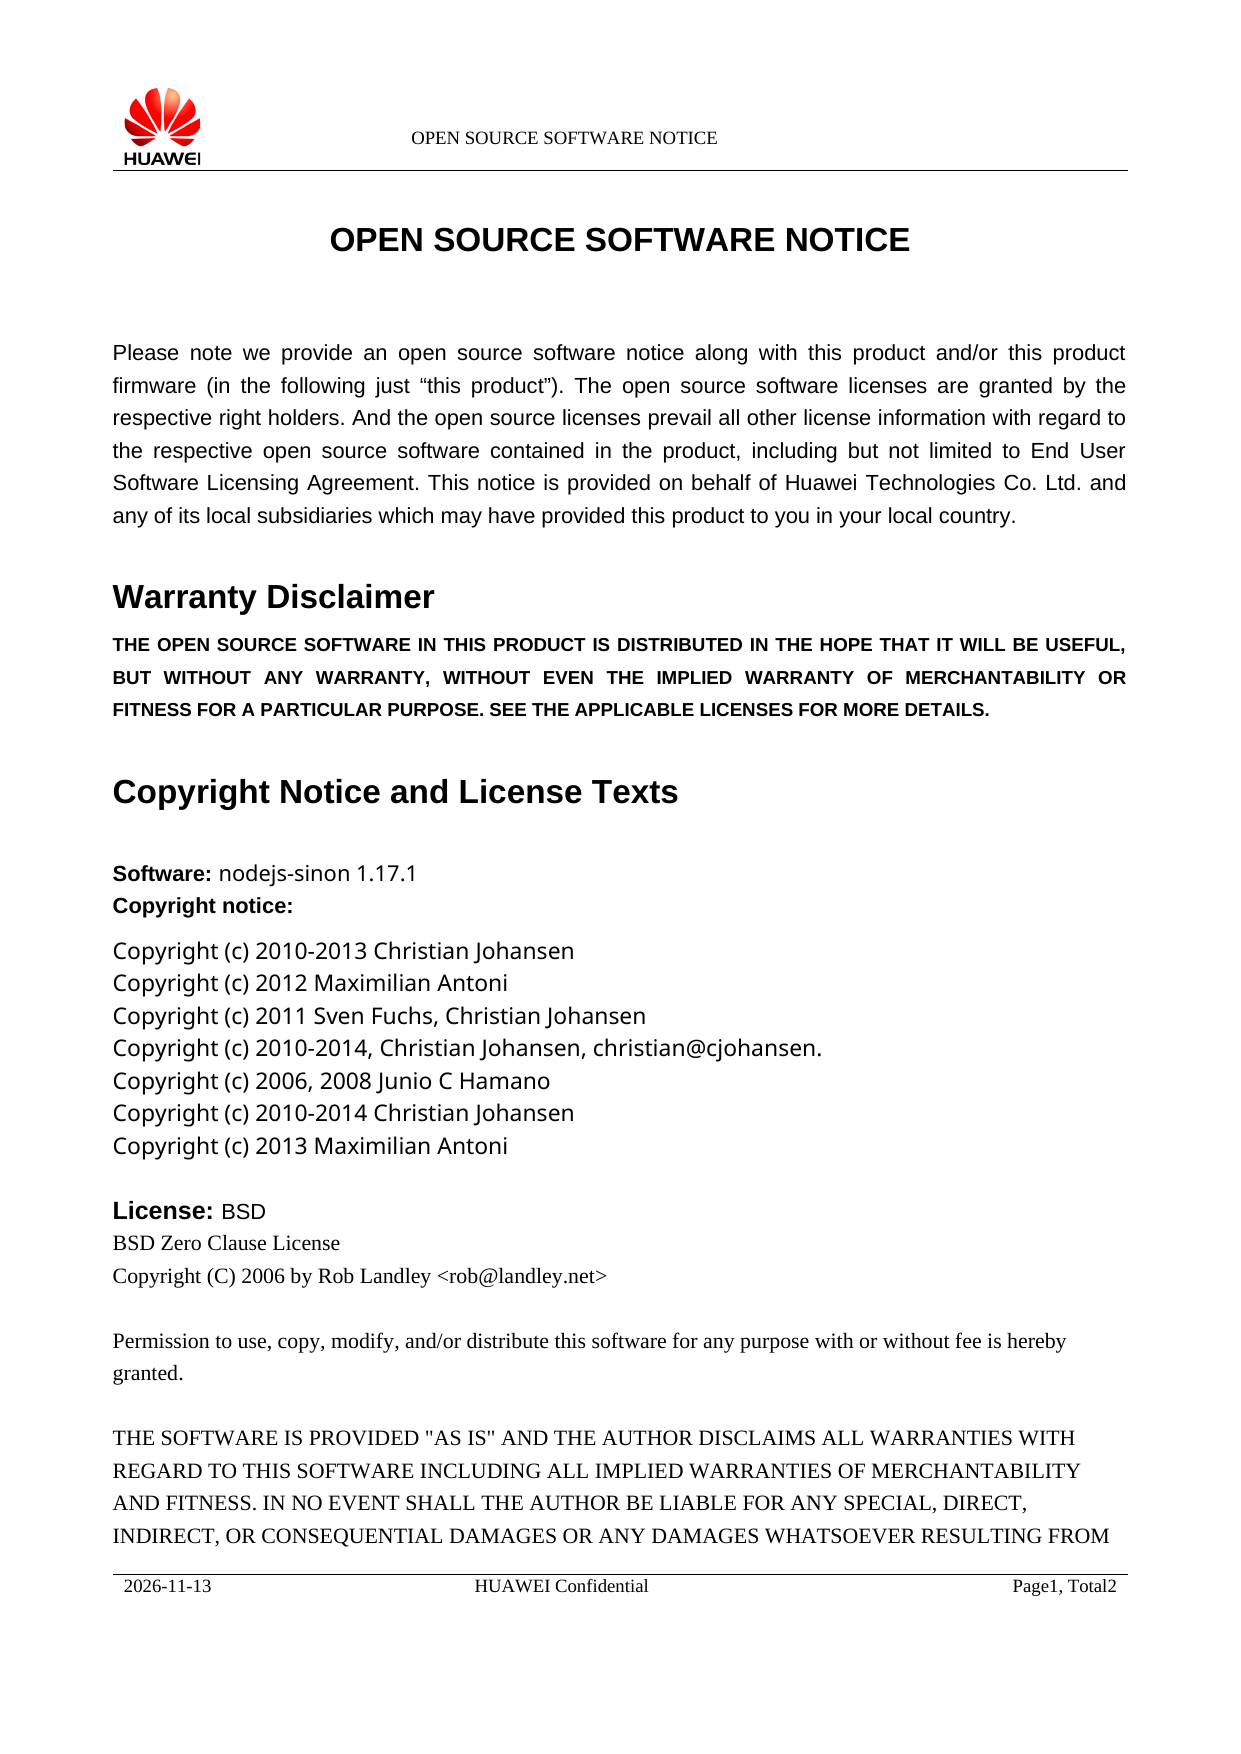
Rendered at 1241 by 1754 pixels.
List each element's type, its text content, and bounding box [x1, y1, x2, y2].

text Copyright (c) 2006, 2008 Junio C Hamano Copyright (c) 2010-2014 Christian Johansen Copyright (c) 2013 Maximilian Antoni [112, 1064, 1128, 1194]
text Copyright Notice and License Texts [112, 759, 1128, 824]
picture [124, 88, 201, 165]
title Software: nodejs-sinon 1.17.1 [112, 856, 1128, 889]
text The open source software in this product is distributed in the hope that it will be useful, but WITHOUT ANY WARRANTY, without even the implied warranty of MERCHANTABILITY or FITNESS FOR A PARTICULAR PURPOSE. See the applicable licenses for more details. [112, 629, 1128, 726]
text Please note we provide an open source software notice along with this product and/or this product firmware (in the following just “this product”). The open source software licenses are granted by the respective right holders. And the open source licenses prevail all other license information with regard to the respective open source software contained in the product, including but not limited to End User Software Licensing Agreement. This notice is provided on behalf of Huawei Technologies Co. Ltd. and any of its local subsidiaries which may have provided this product to you in your local country. [112, 336, 1128, 531]
text Copyright (c) 2010-2013 Christian Johansen Copyright (c) 2012 Maximilian Antoni Copyright (c) 2011 Sven Fuchs, Christian Johansen Copyright (c) 2010-2014, Christian Johansen, christian@cjohansen. [112, 934, 1128, 1064]
text Warranty Disclaimer [112, 564, 1128, 629]
text OPEN SOURCE SOFTWARE NOTICE [112, 206, 1128, 271]
text Copyright notice: [112, 889, 1128, 921]
text License: BSD [112, 1194, 1128, 1226]
